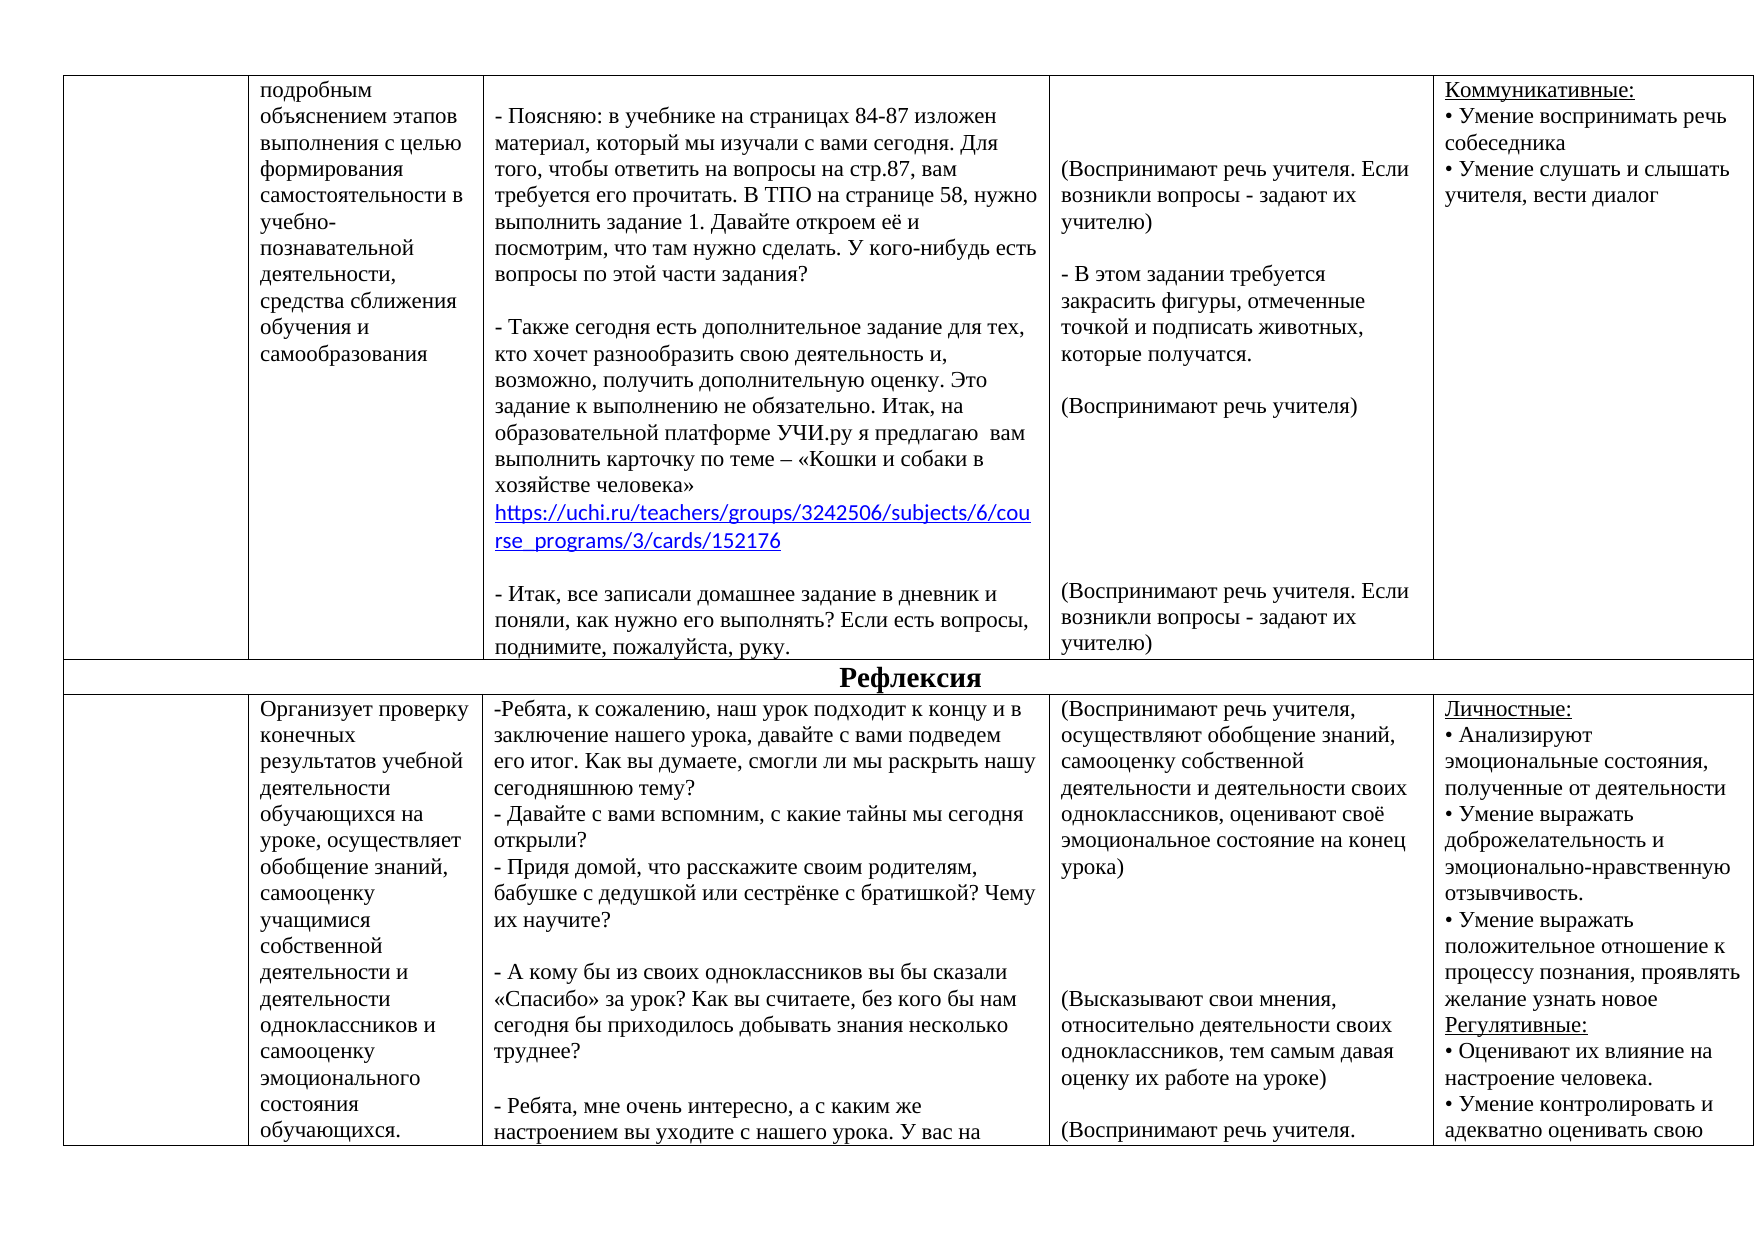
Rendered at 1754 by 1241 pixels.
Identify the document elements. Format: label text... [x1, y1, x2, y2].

table_cell [64, 695, 248, 1144]
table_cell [1050, 76, 1433, 659]
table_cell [1050, 695, 1433, 1144]
table_cell Рефлексия [64, 660, 1753, 694]
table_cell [249, 76, 483, 659]
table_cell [484, 76, 1049, 659]
table_cell [64, 76, 248, 659]
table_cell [1434, 695, 1753, 1144]
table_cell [483, 695, 1049, 1144]
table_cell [249, 695, 482, 1144]
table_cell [1434, 76, 1753, 659]
